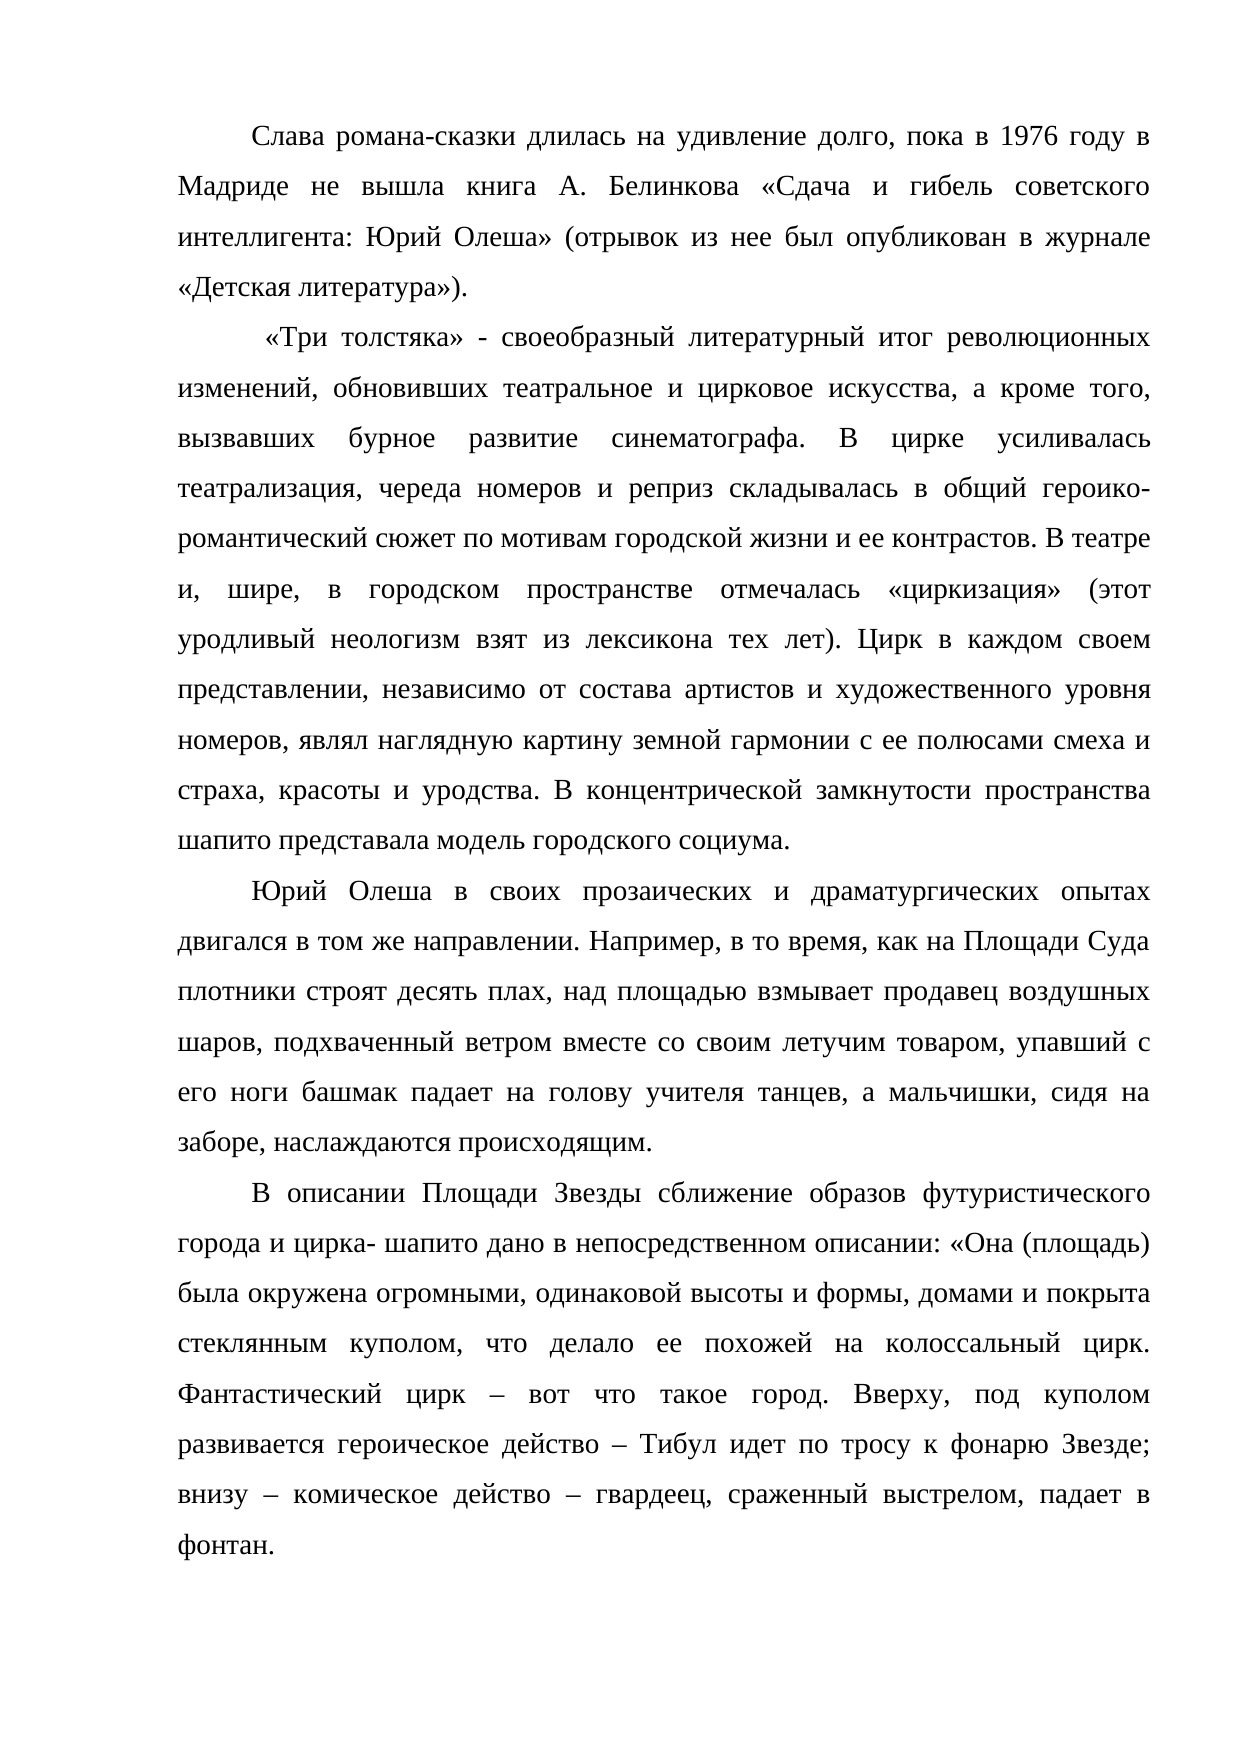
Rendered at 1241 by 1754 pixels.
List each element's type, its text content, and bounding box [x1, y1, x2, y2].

text Слава романа-сказки длилась на удивление долго, пока в 1976 году в Мадриде не вышла книга А. Белинкова «Сдача и гибель советского интеллигента: Юрий Олеша» (отрывок из нее был опубликован в журнале «Детская литература»). [177, 118, 1152, 303]
text Юрий Олеша в своих прозаических и драматургических опытах двигался в том же направлении. Например, в то время, как на Площади Суда плотники строят десять плах, над площадью взмывает продавец воздушных шаров, подхваченный ветром вместе со своим летучим товаром, упавший с его ноги башмак падает на голову учителя танцев, а мальчишки, сидя на заборе, наслаждаются происходящим. [177, 873, 1152, 1158]
text «Три толстяка» - своеобразный литературный итог революционных изменений, обновивших театральное и цирковое искусства, а кроме того, вызвавших бурное развитие синематографа. В цирке усиливалась театрализация, череда номеров и реприз складывалась в общий героико-романтический сюжет по мотивам городской жизни и ее контрастов. В театре и, шире, в городском пространстве отмечалась «циркизация» (этот уродливый неологизм взят из лексикона тех лет). Цирк в каждом своем представлении, независимо от состава артистов и художественного уровня номеров, являл наглядную картину земной гармонии с ее полюсами смеха и страха, красоты и уродства. В концентрической замкнутости пространства шапито представала модель городского социума. [177, 319, 1152, 856]
text В описании Площади Звезды сближение образов футуристического города и цирка- шапито дано в непосредственном описании: «Она (площадь) была окружена огромными, одинаковой высоты и формы, домами и покрыта стеклянным куполом, что делало ее похожей на колоссальный цирк. Фантастический цирк – вот что такое город. Вверху, под куполом развивается героическое действо – Тибул идет по тросу к фонарю Звезде; внизу – комическое действо – гвардеец, сраженный выстрелом, падает в фонтан. [177, 1175, 1152, 1560]
